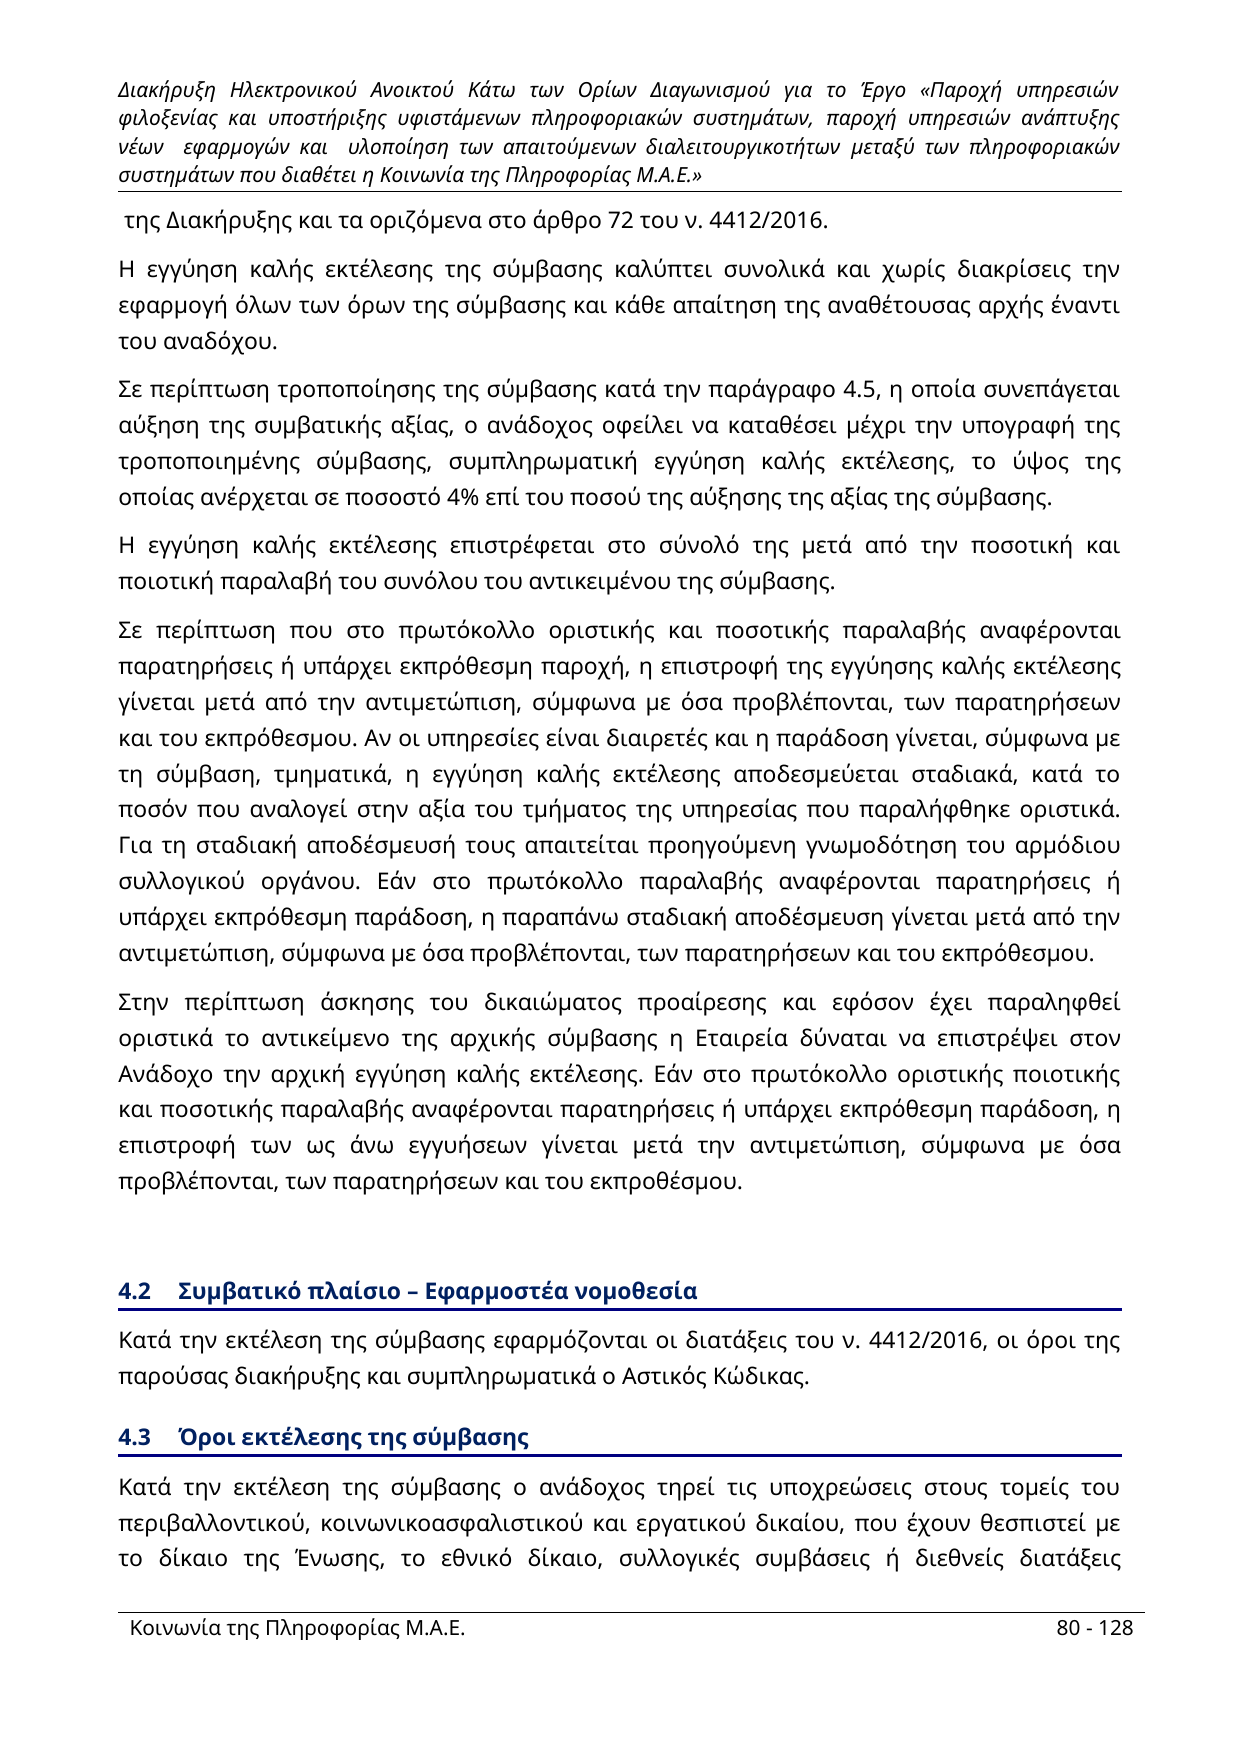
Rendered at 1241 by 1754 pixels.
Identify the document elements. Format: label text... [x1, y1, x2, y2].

text Η εγγύηση καλής εκτέλεσης της σύμβασης καλύπτει συνολικά και χωρίς διακρίσεις την εφαρμογή όλων των όρων της σύμβασης και κάθε απαίτηση της αναθέτουσας αρχής έναντι του αναδόχου. [118, 253, 1122, 356]
text Σε περίπτωση που στο πρωτόκολλο οριστικής και ποσοτικής παραλαβής αναφέρονται παρατηρήσεις ή υπάρχει εκπρόθεσμη παροχή, η επιστροφή της εγγύησης καλής εκτέλεσης γίνεται μετά από την αντιμετώπιση, σύμφωνα με όσα προβλέπονται, των παρατηρήσεων και του εκπρόθεσμου. Αν οι υπηρεσίες είναι διαιρετές και η παράδοση γίνεται, σύμφωνα με τη σύμβαση, τμηματικά, η εγγύηση καλής εκτέλεσης αποδεσμεύεται σταδιακά, κατά το ποσόν που αναλογεί στην αξία του τμήματος της υπηρεσίας που παραλήφθηκε οριστικά. Για τη σταδιακή αποδέσμευσή τους απαιτείται προηγούμενη γνωμοδότηση του αρμόδιου συλλογικού οργάνου. Εάν στο πρωτόκολλο παραλαβής αναφέρονται παρατηρήσεις ή υπάρχει εκπρόθεσμη παράδοση, η παραπάνω σταδιακή αποδέσμευση γίνεται μετά από την αντιμετώπιση, σύμφωνα με όσα προβλέπονται, των παρατηρήσεων και του εκπρόθεσμου. [118, 614, 1122, 968]
text ΠΑΡΑΡΤΗΜΑ VII – Υποδείγματα Εγγυητικών Επιστολών της Διακήρυξης και τα οριζόμενα στο άρθρο 72 του ν. 4412/2016. [118, 204, 1122, 236]
subtitle Όροι εκτέλεσης της σύμβασης [118, 1421, 1122, 1454]
text Κατά την εκτέλεση της σύμβασης εφαρμόζονται οι διατάξεις του ν. 4412/2016, οι όροι της παρούσας διακήρυξης και συμπληρωματικά ο Αστικός Κώδικας. [118, 1324, 1122, 1391]
text Στην περίπτωση άσκησης του δικαιώματος προαίρεσης και εφόσον έχει παραληφθεί οριστικά το αντικείμενο της αρχικής σύμβασης η Εταιρεία δύναται να επιστρέψει στον Ανάδοχο την αρχική εγγύηση καλής εκτέλεσης. Εάν στο πρωτόκολλο οριστικής ποιοτικής και ποσοτικής παραλαβής αναφέρονται παρατηρήσεις ή υπάρχει εκπρόθεσμη παράδοση, η επιστροφή των ως άνω εγγυήσεων γίνεται μετά την αντιμετώπιση, σύμφωνα με όσα προβλέπονται, των παρατηρήσεων και του εκπροθέσμου. [118, 986, 1122, 1197]
text Σε περίπτωση τροποποίησης της σύμβασης κατά την παράγραφο 4.5, η οποία συνεπάγεται αύξηση της συμβατικής αξίας, ο ανάδοχος οφείλει να καταθέσει μέχρι την υπογραφή της τροποποιημένης σύμβασης, συμπληρωματική εγγύηση καλής εκτέλεσης, το ύψος της οποίας ανέρχεται σε ποσοστό 4% επί του ποσού της αύξησης της αξίας της σύμβασης. [118, 373, 1122, 512]
subtitle Συμβατικό πλαίσιο – Εφαρμοστέα νομοθεσία [118, 1275, 1122, 1308]
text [118, 1471, 1122, 1574]
text Η εγγύηση καλής εκτέλεσης επιστρέφεται στο σύνολό της μετά από την ποσοτική και ποιοτική παραλαβή του συνόλου του αντικειμένου της σύμβασης. [118, 529, 1122, 597]
